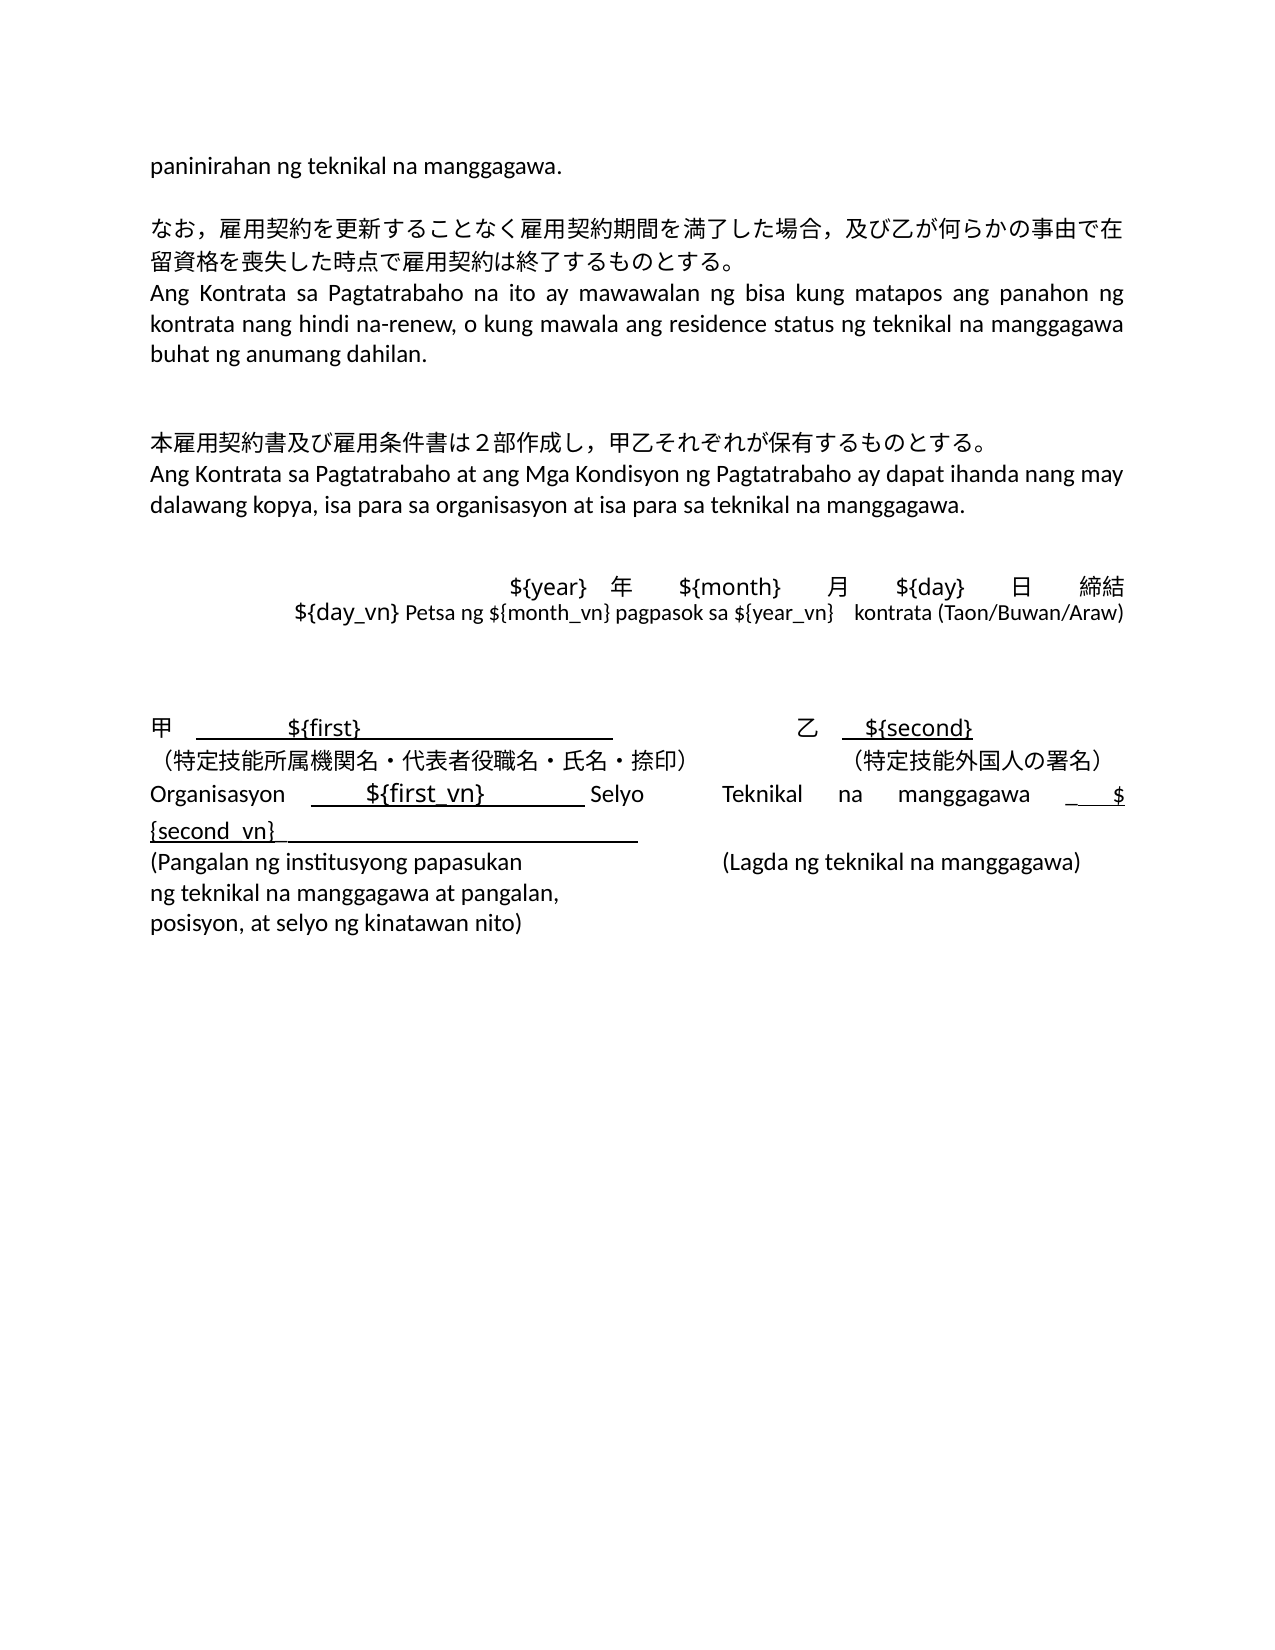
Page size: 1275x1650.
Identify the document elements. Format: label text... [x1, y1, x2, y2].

text ${year} 年 ${month} 月 ${day} 日 締結 ${day_vn} Petsa ng ${month_vn} pagpasok sa ${year_vn} kontrata (Taon/Buwan/Araw) [150, 575, 1125, 625]
text 甲 ${first} 乙 ${second} [150, 709, 1125, 743]
text Organisasyon ${first_vn} Selyo Teknikal na manggagawa _ ${second_vn}_ [150, 776, 1125, 846]
text 本雇用契約書及び雇用条件書は２部作成し，甲乙それぞれが保有するものとする。 [150, 425, 1125, 458]
text (Pangalan ng institusyong papasukan (Lagda ng teknikal na manggagawa) [150, 846, 1125, 877]
text なお，雇用契約を更新することなく雇用契約期間を満了した場合，及び乙が何らかの事由で在留資格を喪失した時点で雇用契約は終了するものとする。 [150, 211, 1125, 277]
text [150, 150, 1125, 181]
text posisyon, at selyo ng kinatawan nito) [150, 907, 1125, 938]
text Ang Kontrata sa Pagtatrabaho na ito ay mawawalan ng bisa kung matapos ang panahon ng kontrata nang hindi na-renew, o kung mawala ang residence status ng teknikal na manggagawa buhat ng anumang dahilan. [150, 277, 1125, 369]
text Ang Kontrata sa Pagtatrabaho at ang Mga Kondisyon ng Pagtatrabaho ay dapat ihanda nang may dalawang kopya, isa para sa organisasyon at isa para sa teknikal na manggagawa. [150, 458, 1125, 519]
text ng teknikal na manggagawa at pangalan, [150, 877, 1125, 907]
text （特定技能所属機関名・代表者役職名・氏名・捺印） （特定技能外国人の署名） [150, 743, 1125, 776]
